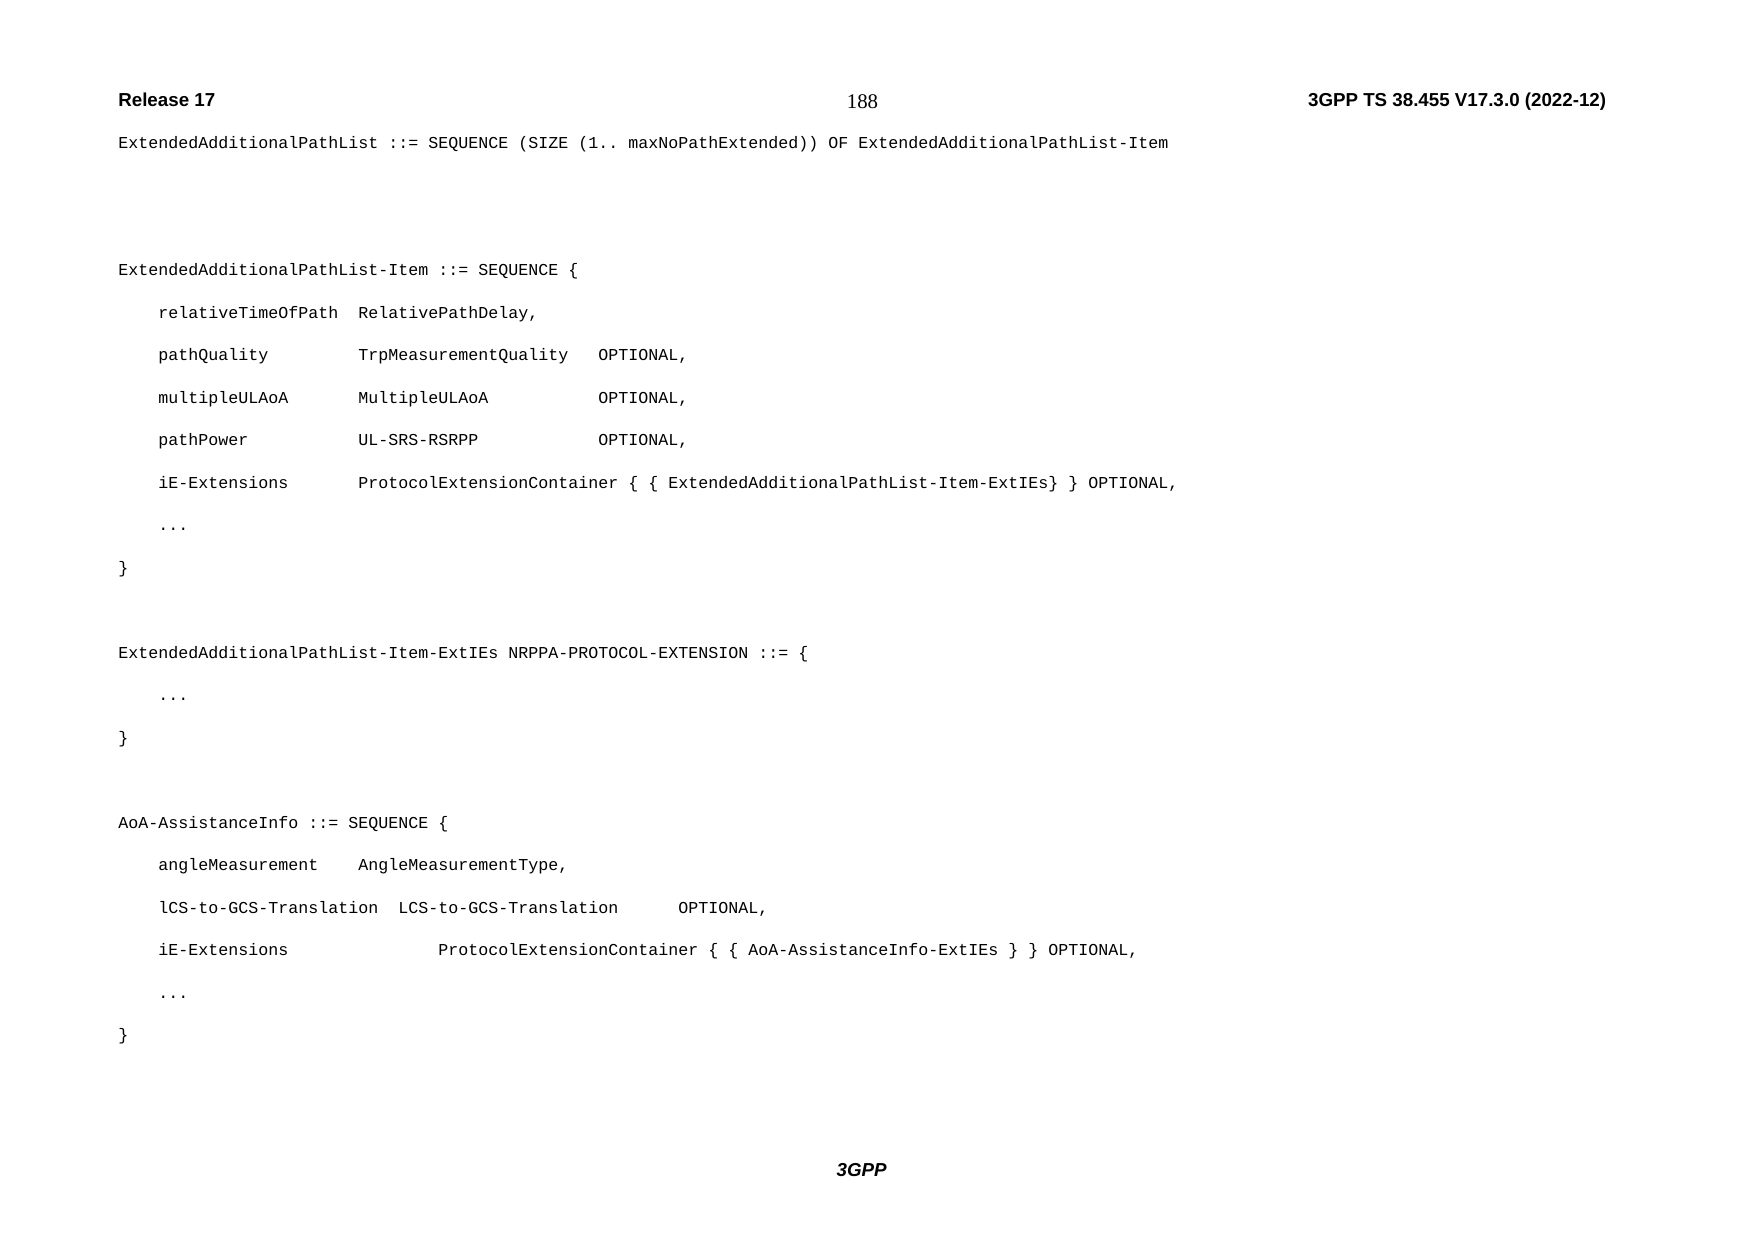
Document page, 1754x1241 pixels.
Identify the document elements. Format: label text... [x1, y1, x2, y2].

text angleMeasurement AngleMeasurementType, [118, 857, 1606, 876]
text ExtendedAdditionalPathList-Item ::= SEQUENCE { [118, 262, 1606, 281]
text ... [118, 687, 1606, 706]
text relativeTimeOfPath RelativePathDelay, [118, 304, 1606, 323]
text iE-Extensions ProtocolExtensionContainer { { AoA-AssistanceInfo-ExtIEs } } OPTIONAL, [118, 942, 1606, 961]
text pathQuality TrpMeasurementQuality OPTIONAL, [118, 347, 1606, 366]
text ... [118, 984, 1606, 1003]
text pathPower UL-SRS-RSRPP OPTIONAL, [118, 432, 1606, 451]
text ExtendedAdditionalPathList-Item-ExtIEs NRPPA-PROTOCOL-EXTENSION ::= { [118, 644, 1606, 663]
text ExtendedAdditionalPathList ::= SEQUENCE (SIZE (1.. maxNoPathExtended)) OF ExtendedAdditionalPathList-Item [118, 134, 1606, 153]
text } [118, 729, 1606, 748]
text lCS-to-GCS-Translation LCS-to-GCS-Translation OPTIONAL, [118, 899, 1606, 918]
text ... [118, 517, 1606, 536]
text } [118, 559, 1606, 578]
text iE-Extensions ProtocolExtensionContainer { { ExtendedAdditionalPathList-Item-ExtIEs} } OPTIONAL, [118, 474, 1606, 493]
text } [118, 1027, 1606, 1046]
text AoA-AssistanceInfo ::= SEQUENCE { [118, 814, 1606, 833]
text multipleULAoA MultipleULAoA OPTIONAL, [118, 389, 1606, 408]
